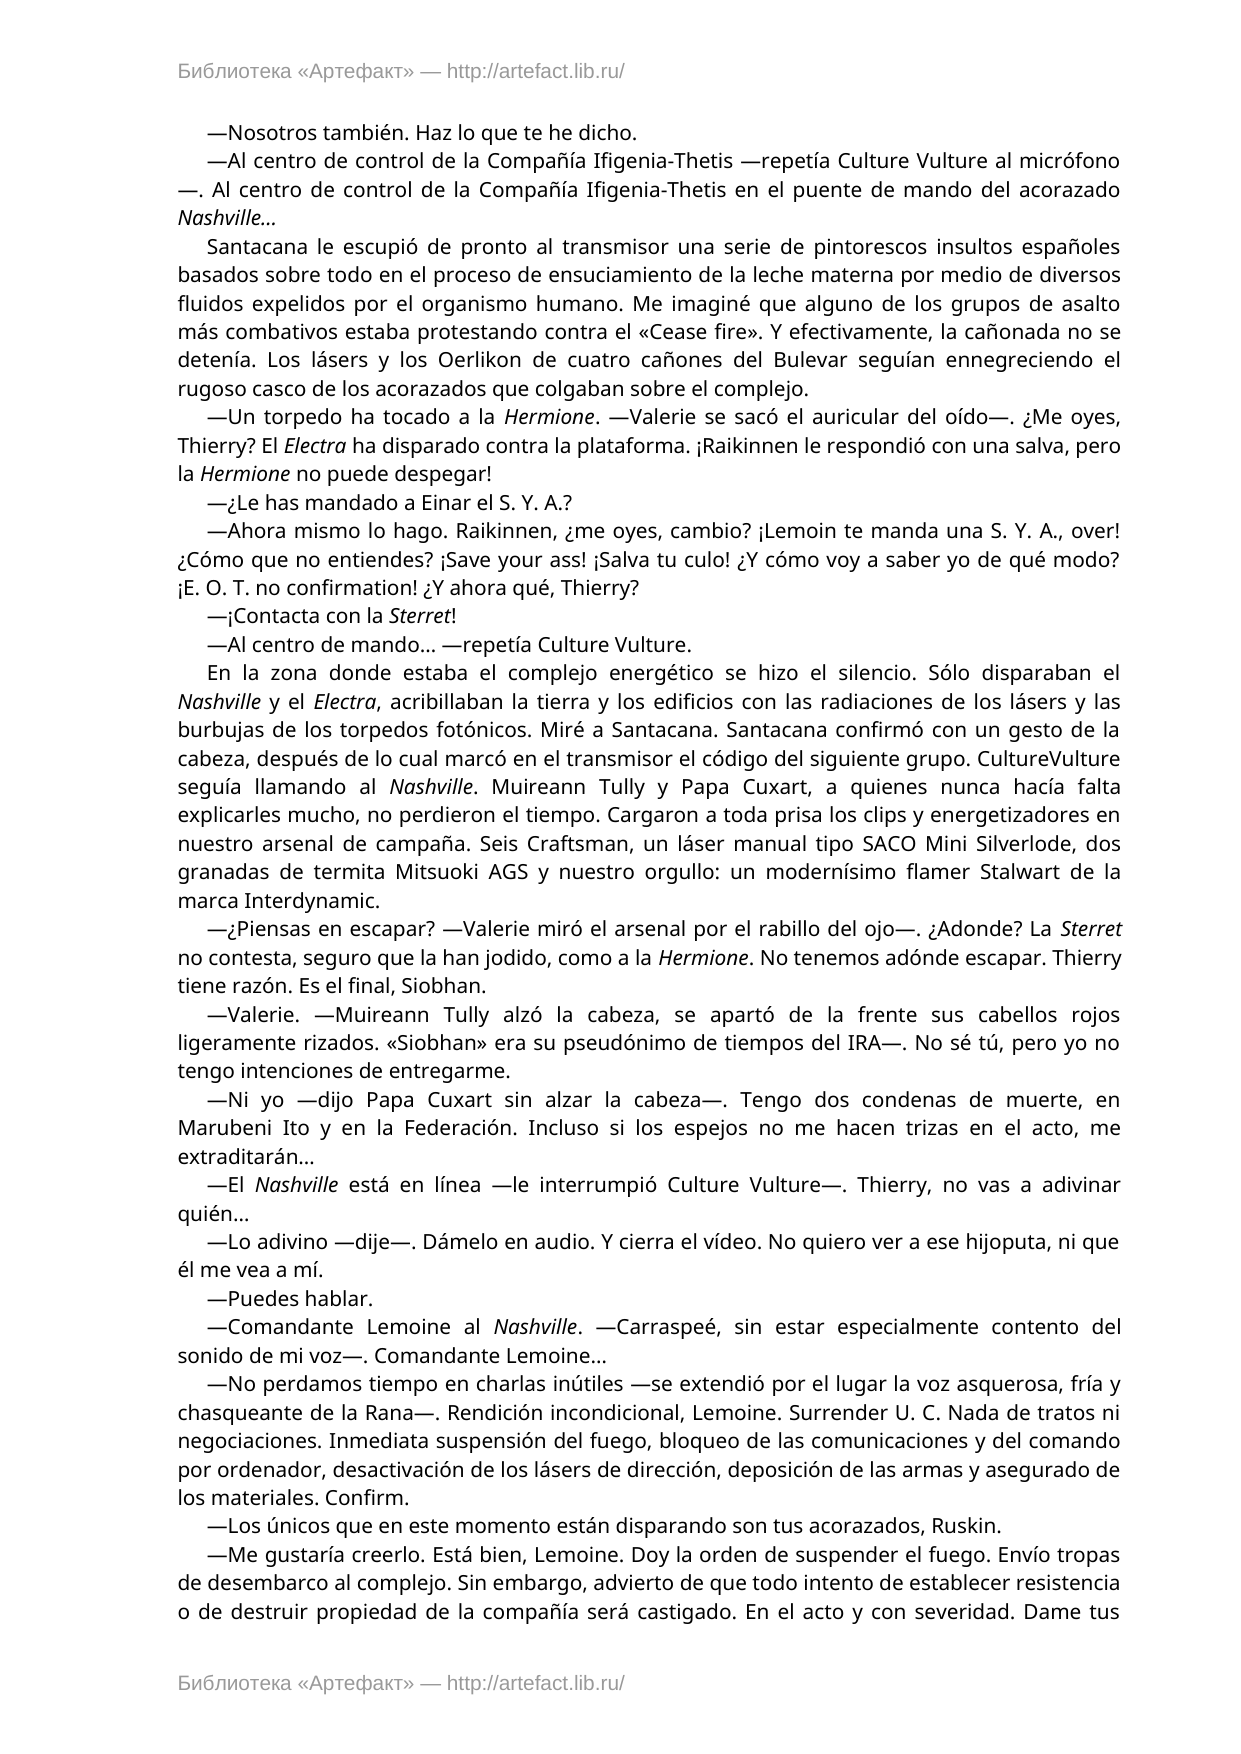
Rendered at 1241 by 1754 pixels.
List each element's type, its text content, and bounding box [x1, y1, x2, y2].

text —Ni yo —dijo Papa Cuxart sin alzar la cabeza—. Tengo dos condenas de muerte, en Marubeni Ito y en la Federación. Incluso si los espejos no me hacen trizas en el acto, me extraditarán… [177, 1085, 1122, 1170]
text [177, 1540, 1122, 1625]
text —Al centro de control de la Compañía Ifigenia-Thetis —repetía Culture Vulture al micrófono—. Al centro de control de la Compañía Ifigenia-Thetis en el puente de mando del acorazado Nashville… [177, 147, 1122, 232]
text —No perdamos tiempo en charlas inútiles —se extendió por el lugar la voz asquerosa, fría y chasqueante de la Rana—. Rendición incondicional, Lemoine. Surrender U. C. Nada de tratos ni negociaciones. Inmediata suspensión del fuego, bloqueo de las comunicaciones y del comando por ordenador, desactivación de los lásers de dirección, deposición de las armas y asegurado de los materiales. Confirm. [177, 1369, 1122, 1512]
text —¡Contacta con la Sterret! [177, 602, 1122, 630]
text —¿Le has mandado a Einar el S. Y. A.? [177, 488, 1122, 516]
text En la zona donde estaba el complejo energético se hizo el silencio. Sólo disparaban el Nashville y el Electra, acribillaban la tierra y los edificios con las radiaciones de los lásers y las burbujas de los torpedos fotónicos. Miré a Santacana. Santacana confirmó con un gesto de la cabeza, después de lo cual marcó en el transmisor el código del siguiente grupo. CultureVulture seguía llamando al Nashville. Muireann Tully y Papa Cuxart, a quienes nunca hacía falta explicarles mucho, no perdieron el tiempo. Cargaron a toda prisa los clips y energetizadores en nuestro arsenal de campaña. Seis Craftsman, un láser manual tipo SACO Mini Silverlode, dos granadas de termita Mitsuoki AGS y nuestro orgullo: un modernísimo flamer Stalwart de la marca Interdynamic. [177, 658, 1122, 914]
text —Los únicos que en este momento están disparando son tus acorazados, Ruskin. [177, 1512, 1122, 1540]
text Santacana le escupió de pronto al transmisor una serie de pintorescos insultos españoles basados sobre todo en el proceso de ensuciamiento de la leche materna por medio de diversos fluidos expelidos por el organismo humano. Me imaginé que alguno de los grupos de asalto más combativos estaba protestando contra el «Cease fire». Y efectivamente, la cañonada no se detenía. Los lásers y los Oerlikon de cuatro cañones del Bulevar seguían ennegreciendo el rugoso casco de los acorazados que colgaban sobre el complejo. [177, 232, 1122, 402]
text —Al centro de mando… —repetía Culture Vulture. [177, 630, 1122, 658]
text —El Nashville está en línea —le interrumpió Culture Vulture—. Thierry, no vas a adivinar quién… [177, 1170, 1122, 1227]
text —Un torpedo ha tocado a la Hermione. —Valerie se sacó el auricular del oído—. ¿Me oyes, Thierry? El Electra ha disparado contra la plataforma. ¡Raikinnen le respondió con una salva, pero la Hermione no puede despegar! [177, 402, 1122, 488]
text —Ahora mismo lo hago. Raikinnen, ¿me oyes, cambio? ¡Lemoin te manda una S. Y. A., over! ¿Cómo que no entiendes? ¡Save your ass! ¡Salva tu culo! ¿Y cómo voy a saber yo de qué modo? ¡E. O. T. no confirmation! ¿Y ahora qué, Thierry? [177, 516, 1122, 602]
text —Puedes hablar. [177, 1284, 1122, 1312]
text —Nosotros también. Haz lo que te he dicho. [177, 118, 1122, 147]
text —Comandante Lemoine al Nashville. —Carraspeé, sin estar especialmente contento del sonido de mi voz—. Comandante Lemoine… [177, 1312, 1122, 1369]
text —Valerie. —Muireann Tully alzó la cabeza, se apartó de la frente sus cabellos rojos ligeramente rizados. «Siobhan» era su pseudónimo de tiempos del IRA—. No sé tú, pero yo no tengo intenciones de entregarme. [177, 1000, 1122, 1085]
text —Lo adivino —dije—. Dámelo en audio. Y cierra el vídeo. No quiero ver a ese hijoputa, ni que él me vea a mí. [177, 1227, 1122, 1284]
text —¿Piensas en escapar? —Valerie miró el arsenal por el rabillo del ojo—. ¿Adonde? La Sterret no contesta, seguro que la han jodido, como a la Hermione. No tenemos adónde escapar. Thierry tiene razón. Es el final, Siobhan. [177, 914, 1122, 1000]
